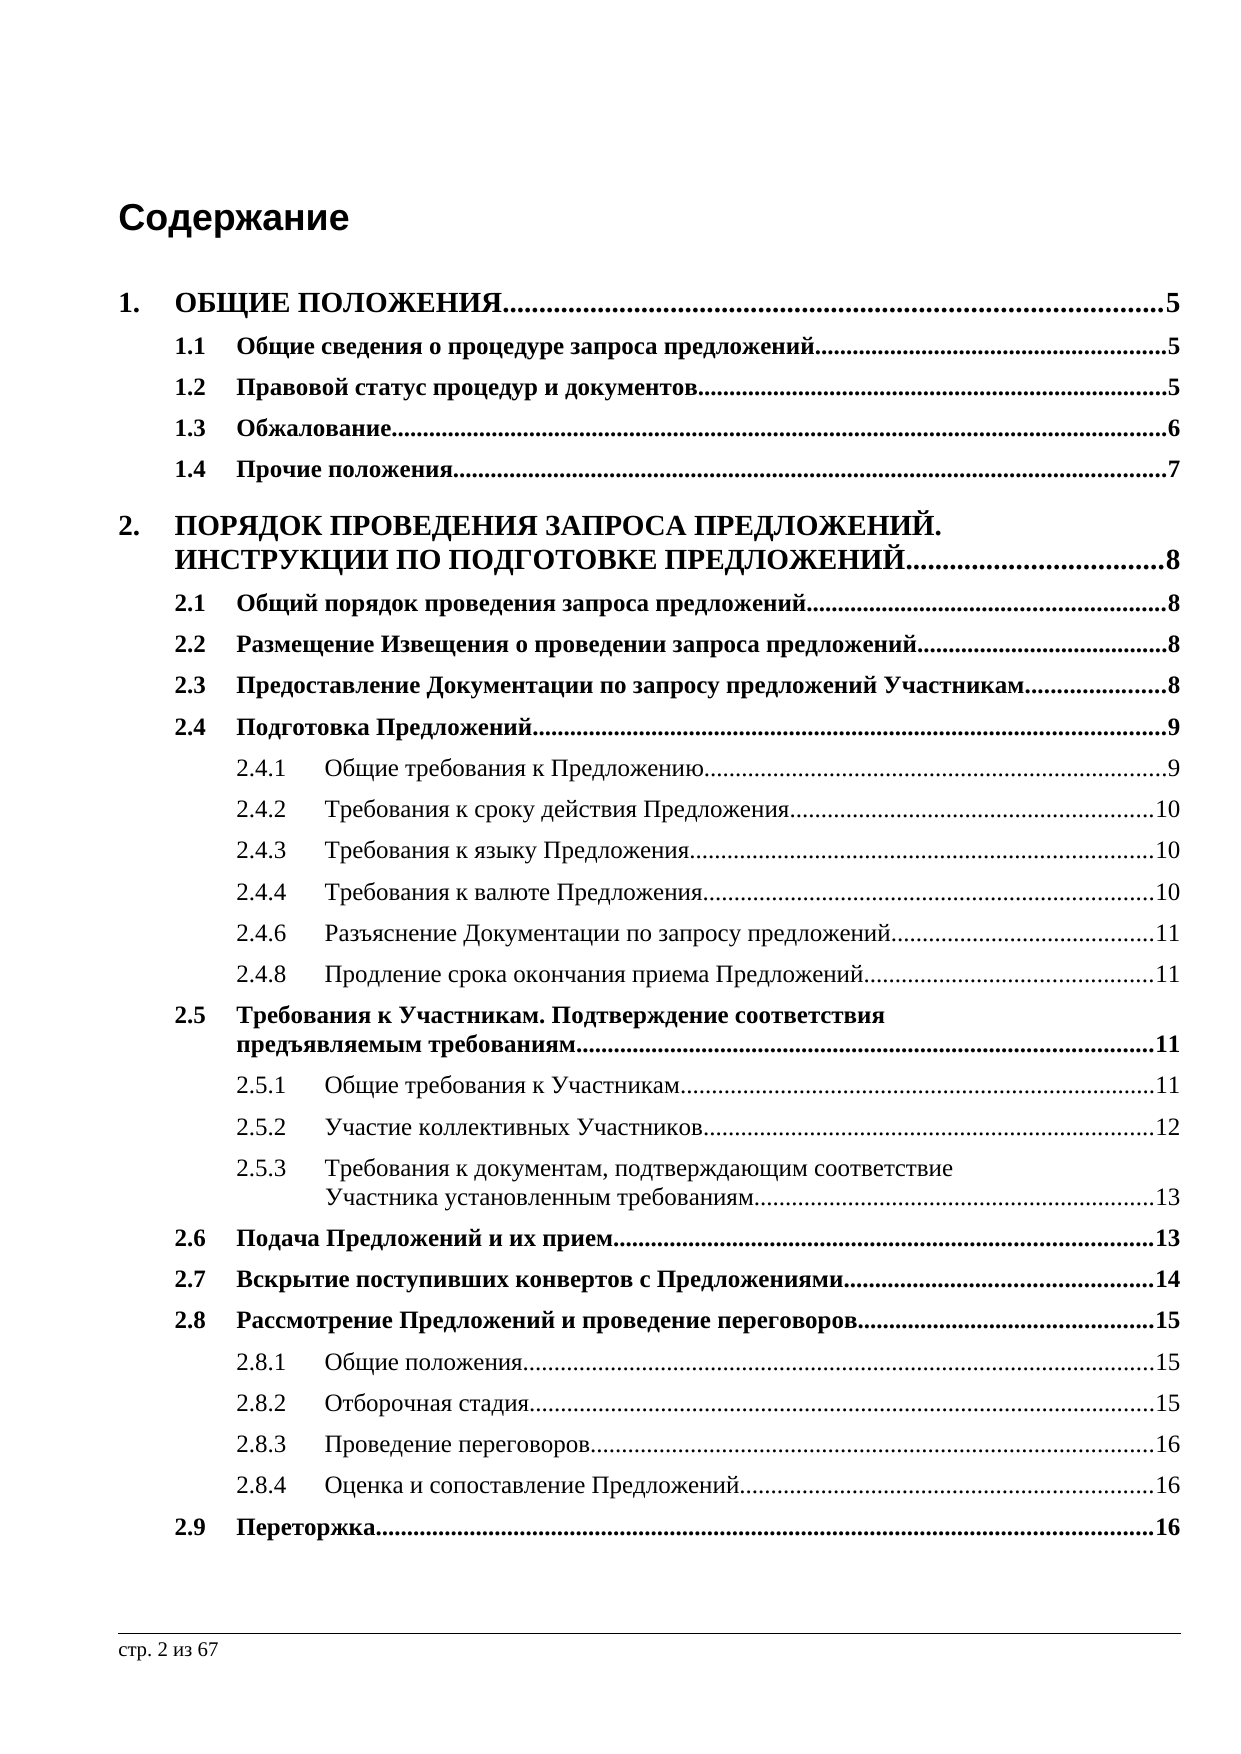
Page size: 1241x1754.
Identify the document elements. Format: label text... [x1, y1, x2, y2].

text 1. Общие положения 5 [118, 285, 1063, 318]
text 1.4 Прочие положения 7 [174, 454, 1063, 483]
text 2.7 Вскрытие поступивших конвертов с Предложениями 14 [174, 1264, 1063, 1293]
text 2.3 Предоставление Документации по запросу предложений Участникам 8 [174, 670, 1063, 699]
text 2.4 Подготовка Предложений 9 [174, 712, 1063, 740]
text 2.8.3 Проведение переговоров 16 [236, 1429, 1063, 1458]
text 2. Порядок проведения запроса предложений. Инструкции по подготовке Предложений 8 [118, 508, 1063, 575]
text 2.5.1 Общие требования к Участникам 11 [236, 1070, 1063, 1099]
text 2.8.1 Общие положения 15 [236, 1347, 1063, 1375]
text 2.9 Переторжка 16 [174, 1512, 1063, 1540]
text 2.8.4 Оценка и сопоставление Предложений 16 [236, 1470, 1063, 1499]
text 2.8.2 Отборочная стадия 15 [236, 1388, 1063, 1417]
text 2.4.6 Разъяснение Документации по запросу предложений 11 [236, 918, 1063, 947]
text 2.2 Размещение Извещения о проведении запроса предложений 8 [174, 629, 1063, 658]
text 2.5.3 Требования к документам, подтверждающим соответствие Участника установленным требованиям 13 [236, 1153, 1063, 1210]
text 2.4.1 Общие требования к Предложению 9 [236, 753, 1063, 782]
text 1.3 Обжалование 6 [174, 413, 1063, 442]
text 2.4.3 Требования к языку Предложения 10 [236, 835, 1063, 864]
text 2.4.4 Требования к валюте Предложения 10 [236, 877, 1063, 905]
text 2.4.8 Продление срока окончания приема Предложений 11 [236, 959, 1063, 988]
text 2.4.2 Требования к сроку действия Предложения 10 [236, 794, 1063, 823]
text 1.1 Общие сведения о процедуре запроса предложений 5 [174, 331, 1063, 359]
text 1.2 Правовой статус процедур и документов 5 [174, 372, 1063, 401]
text 2.8 Рассмотрение Предложений и проведение переговоров 15 [174, 1305, 1063, 1334]
text 2.1 Общий порядок проведения запроса предложений 8 [174, 588, 1063, 617]
text 2.6 Подача Предложений и их прием 13 [174, 1223, 1063, 1252]
text 2.5 Требования к Участникам. Подтверждение соответствия предъявляемым требованиям 11 [174, 1000, 1063, 1058]
text Содержание [118, 195, 1181, 238]
text 2.5.2 Участие коллективных Участников 12 [236, 1112, 1063, 1140]
